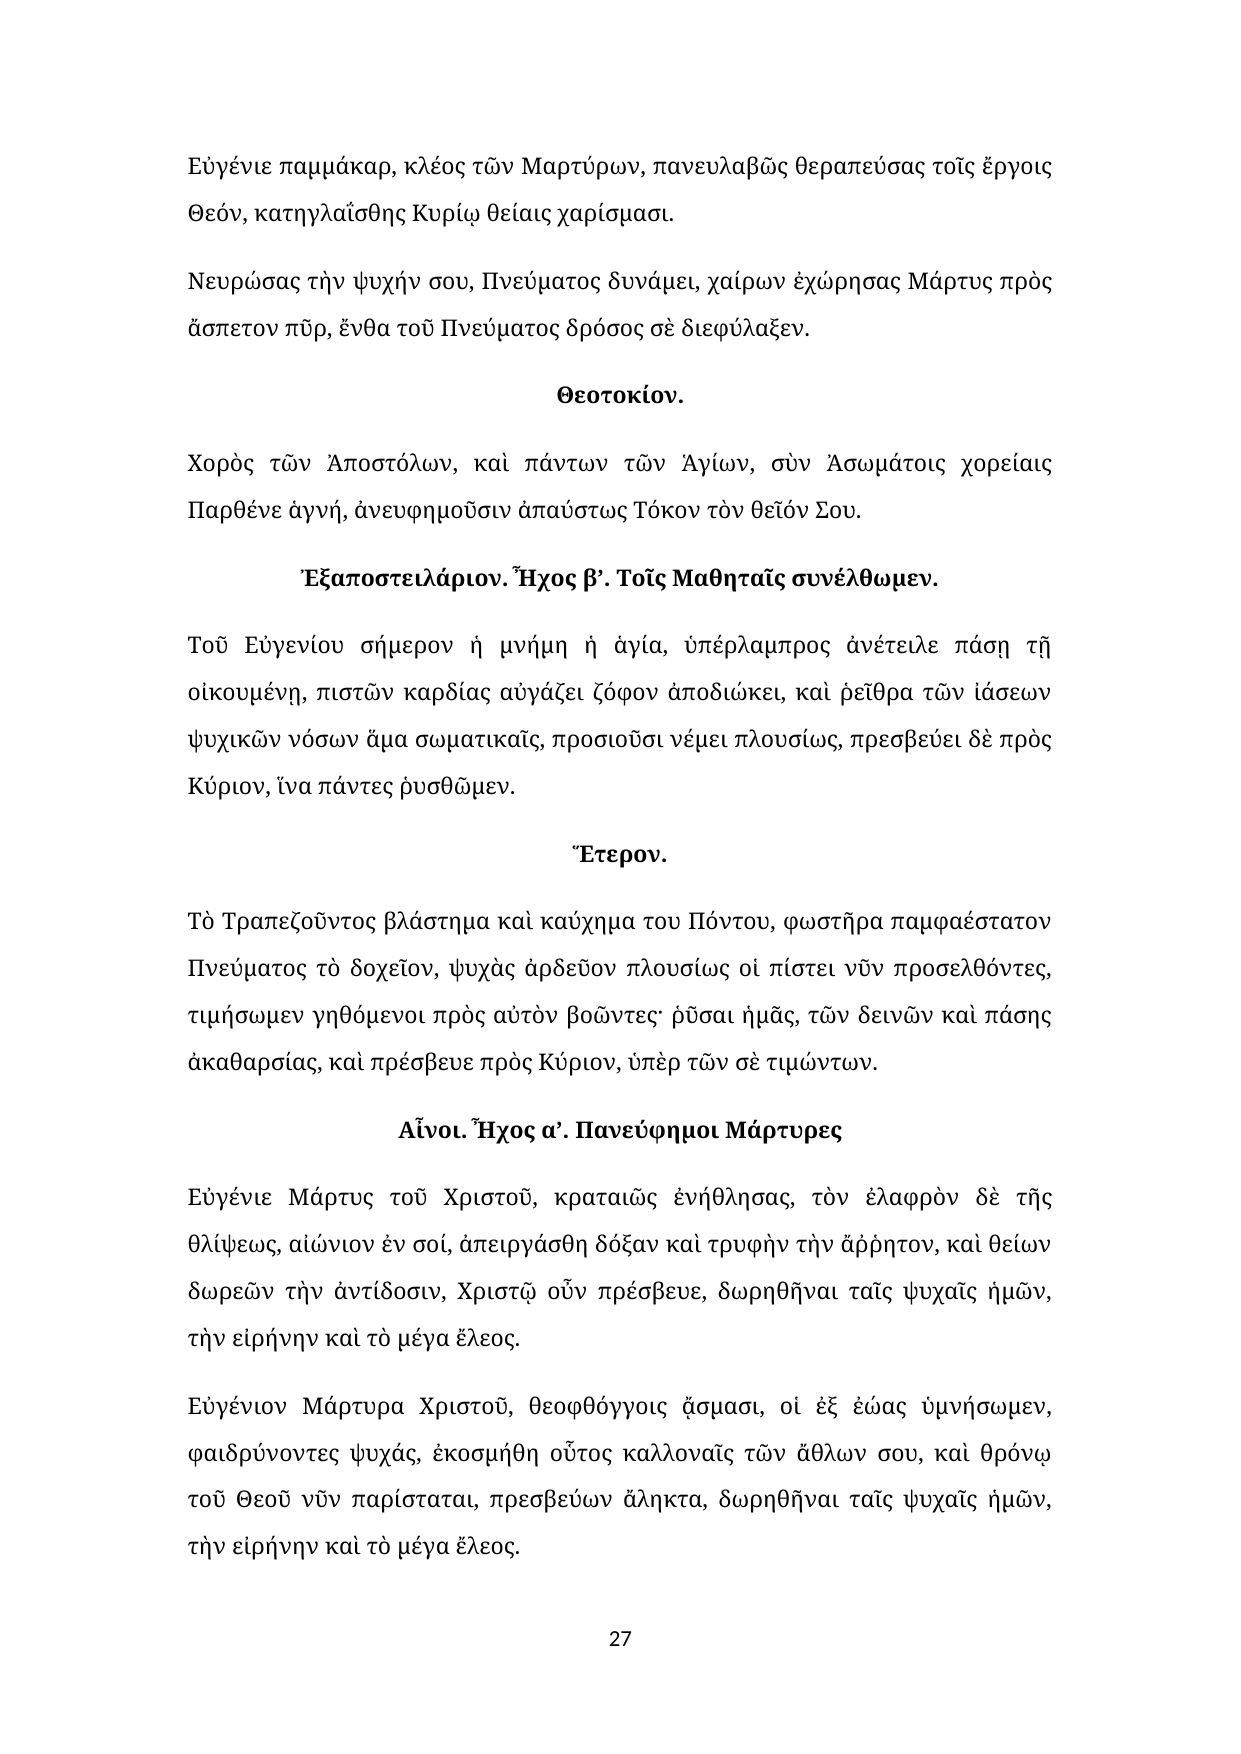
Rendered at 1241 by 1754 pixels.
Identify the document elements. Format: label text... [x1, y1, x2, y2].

text Εὐγένιον Μάρτυρα Χριστοῦ, θεοφθόγγοις ᾄσμασι, οἱ ἐξ ἐώας ὑμνήσωμεν, φαιδρύνοντες ψυχάς, ἐκοσμήθη οὗτος καλλοναῖς τῶν ἄθλων σου, καὶ θρόνῳ τοῦ Θεοῦ νῦν παρίσταται, πρεσβεύων ἄληκτα, δωρηθῆναι ταῖς ψυχαῖς ἡμῶν, τὴν εἰρήνην καὶ τὸ μέγα ἔλεος. [187, 1389, 1053, 1561]
text Αἶνοι. Ἦχος α’. Πανεύφημοι Μάρτυρες [187, 1113, 1053, 1145]
text Τοῦ Εὐγενίου σήμερον ἡ μνήμη ἡ ἁγία, ὑπέρλαμπρος ἀνέτειλε πάσῃ τῇ οἰκουμένῃ, πιστῶν καρδίας αὐγάζει ζόφον ἀποδιώκει, καὶ ῥεῖθρα τῶν ἰάσεων ψυχικῶν νόσων ἅμα σωματικαῖς, προσιοῦσι νέμει πλουσίως, πρεσβεύει δὲ πρὸς Κύριον, ἵνα πάντες ῥυσθῶμεν. [187, 629, 1053, 801]
text Τὸ Τραπεζοῦντος βλάστημα καὶ καύχημα του Πόντου, φωστῆρα παμφαέστατον Πνεύματος τὸ δοχεῖον, ψυχὰς ἀρδεῦον πλουσίως οἱ πίστει νῦν προσελθόντες, τιμήσωμεν γηθόμενοι πρὸς αὐτὸν βοῶντες· ῥῦσαι ἡμᾶς, τῶν δεινῶν καὶ πάσης ἀκαθαρσίας, καὶ πρέσβευε πρὸς Κύριον, ὑπὲρ τῶν σὲ τιμώντων. [187, 905, 1053, 1077]
text Ἐξαποστειλάριον. Ἦχος β’. Τοῖς Μαθηταῖς συνέλθωμεν. [187, 561, 1053, 593]
text Εὐγένιε Μάρτυς τοῦ Χριστοῦ, κραταιῶς ἐνήθλησας, τὸν ἐλαφρὸν δὲ τῆς θλίψεως, αἰώνιον ἐν σοί, ἀπειργάσθη δόξαν καὶ τρυφὴν τὴν ἄῤῥητον, καὶ θείων δωρεῶν τὴν ἀντίδοσιν, Χριστῷ οὖν πρέσβευε, δωρηθῆναι ταῖς ψυχαῖς ἡμῶν, τὴν εἰρήνην καὶ τὸ μέγα ἔλεος. [187, 1181, 1053, 1353]
text Εὐγένιε παμμάκαρ, κλέος τῶν Μαρτύρων, πανευλαβῶς θεραπεύσας τοῖς ἔργοις Θεόν, κατηγλαΐσθης Κυρίῳ θείαις χαρίσμασι. [187, 150, 1053, 228]
text Χορὸς τῶν Ἀποστόλων, καὶ πάντων τῶν Ἁγίων, σὺν Ἀσωμάτοις χορείαις Παρθένε ἁγνή, ἀνευφημοῦσιν ἀπαύστως Τόκον τὸν θεῖόν Σου. [187, 447, 1053, 525]
text Θεοτοκίον. [187, 379, 1053, 410]
text Νευρώσας τὴν ψυχήν σου, Πνεύματος δυνάμει, χαίρων ἐχώρησας Μάρτυς πρὸς ἄσπετον πῦρ, ἔνθα τοῦ Πνεύματος δρόσος σὲ διεφύλαξεν. [187, 264, 1053, 343]
text Ἕτερον. [187, 837, 1053, 869]
